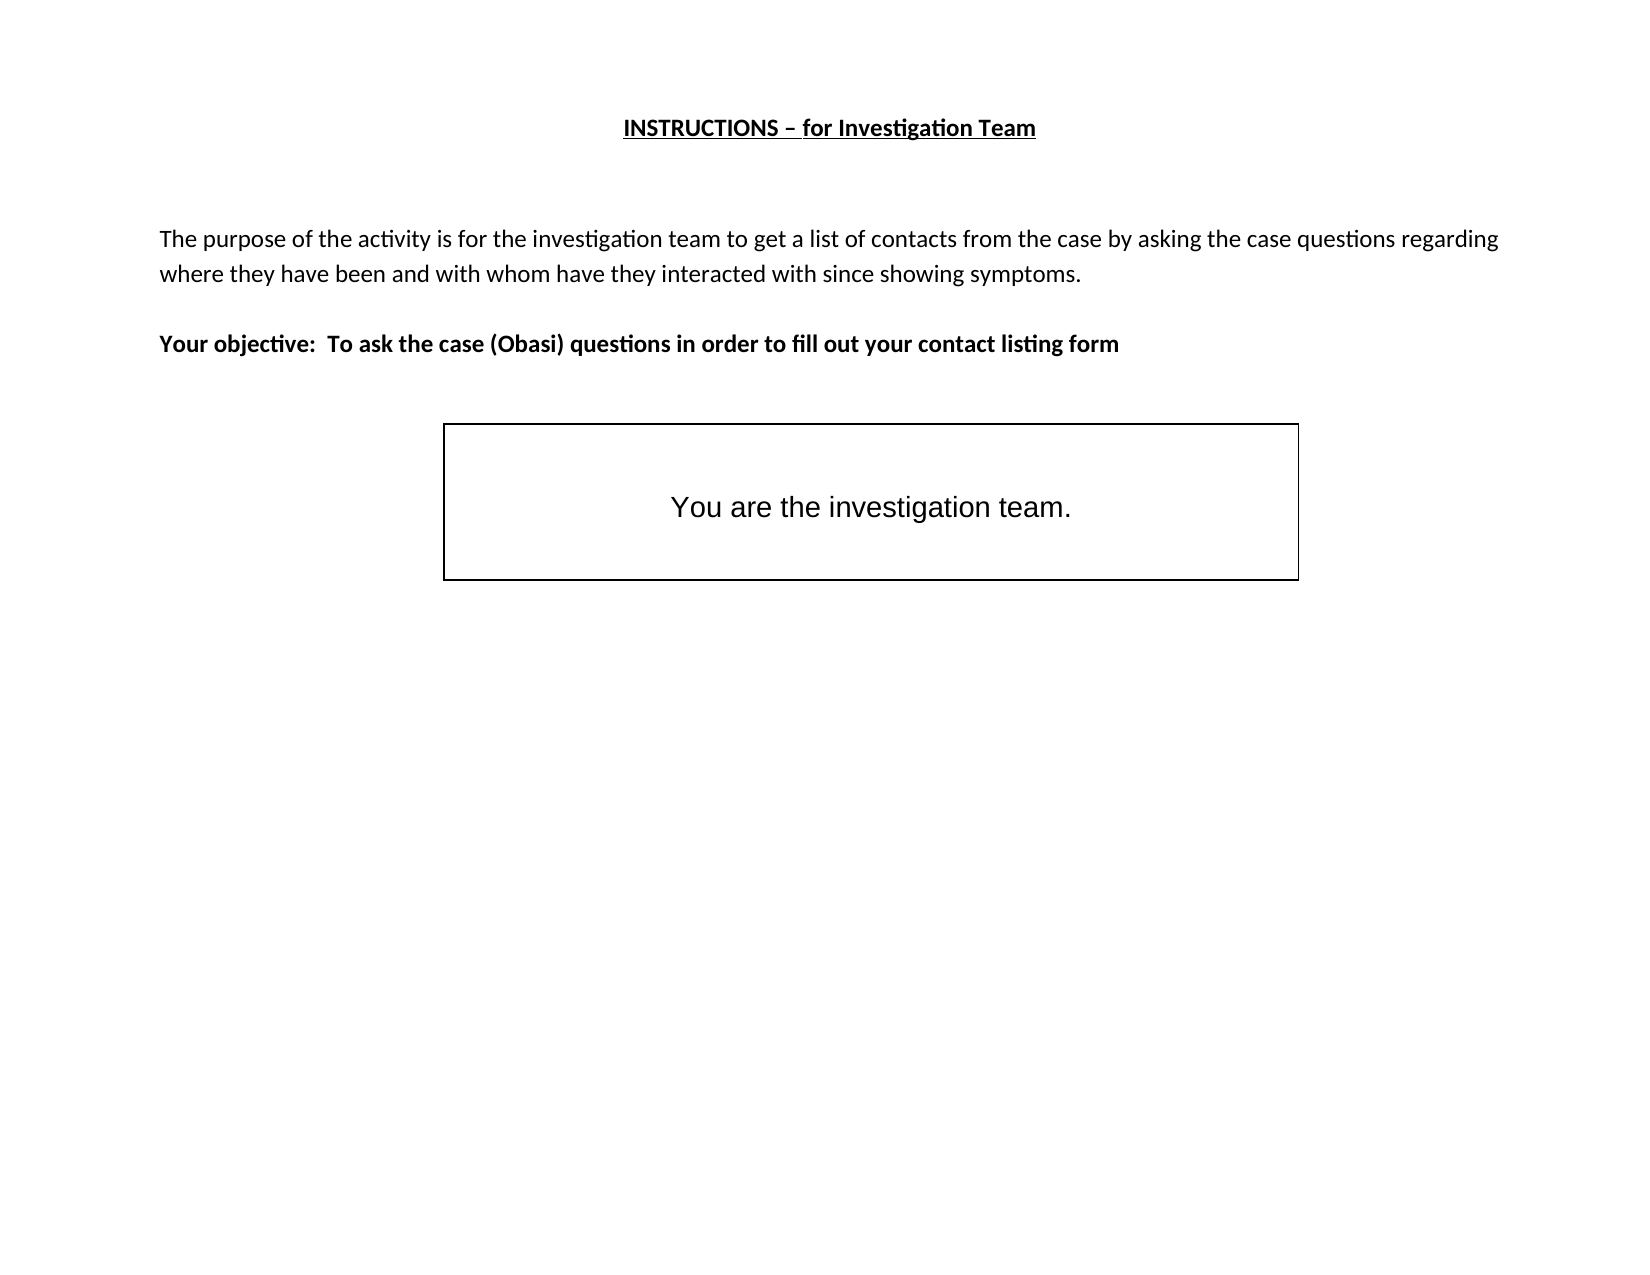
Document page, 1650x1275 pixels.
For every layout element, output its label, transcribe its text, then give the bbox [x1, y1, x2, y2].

list Your objective: To ask the case (Obasi) questions in order to fill out your contact listing form [159, 328, 1500, 359]
list INSTRUCTIONS – for Investigation Team [159, 112, 1500, 142]
list The purpose of the activity is for the investigation team to get a list of contacts from the case by asking the case questions regarding where they have been and with whom have they interacted with since showing symptoms. [159, 223, 1500, 289]
